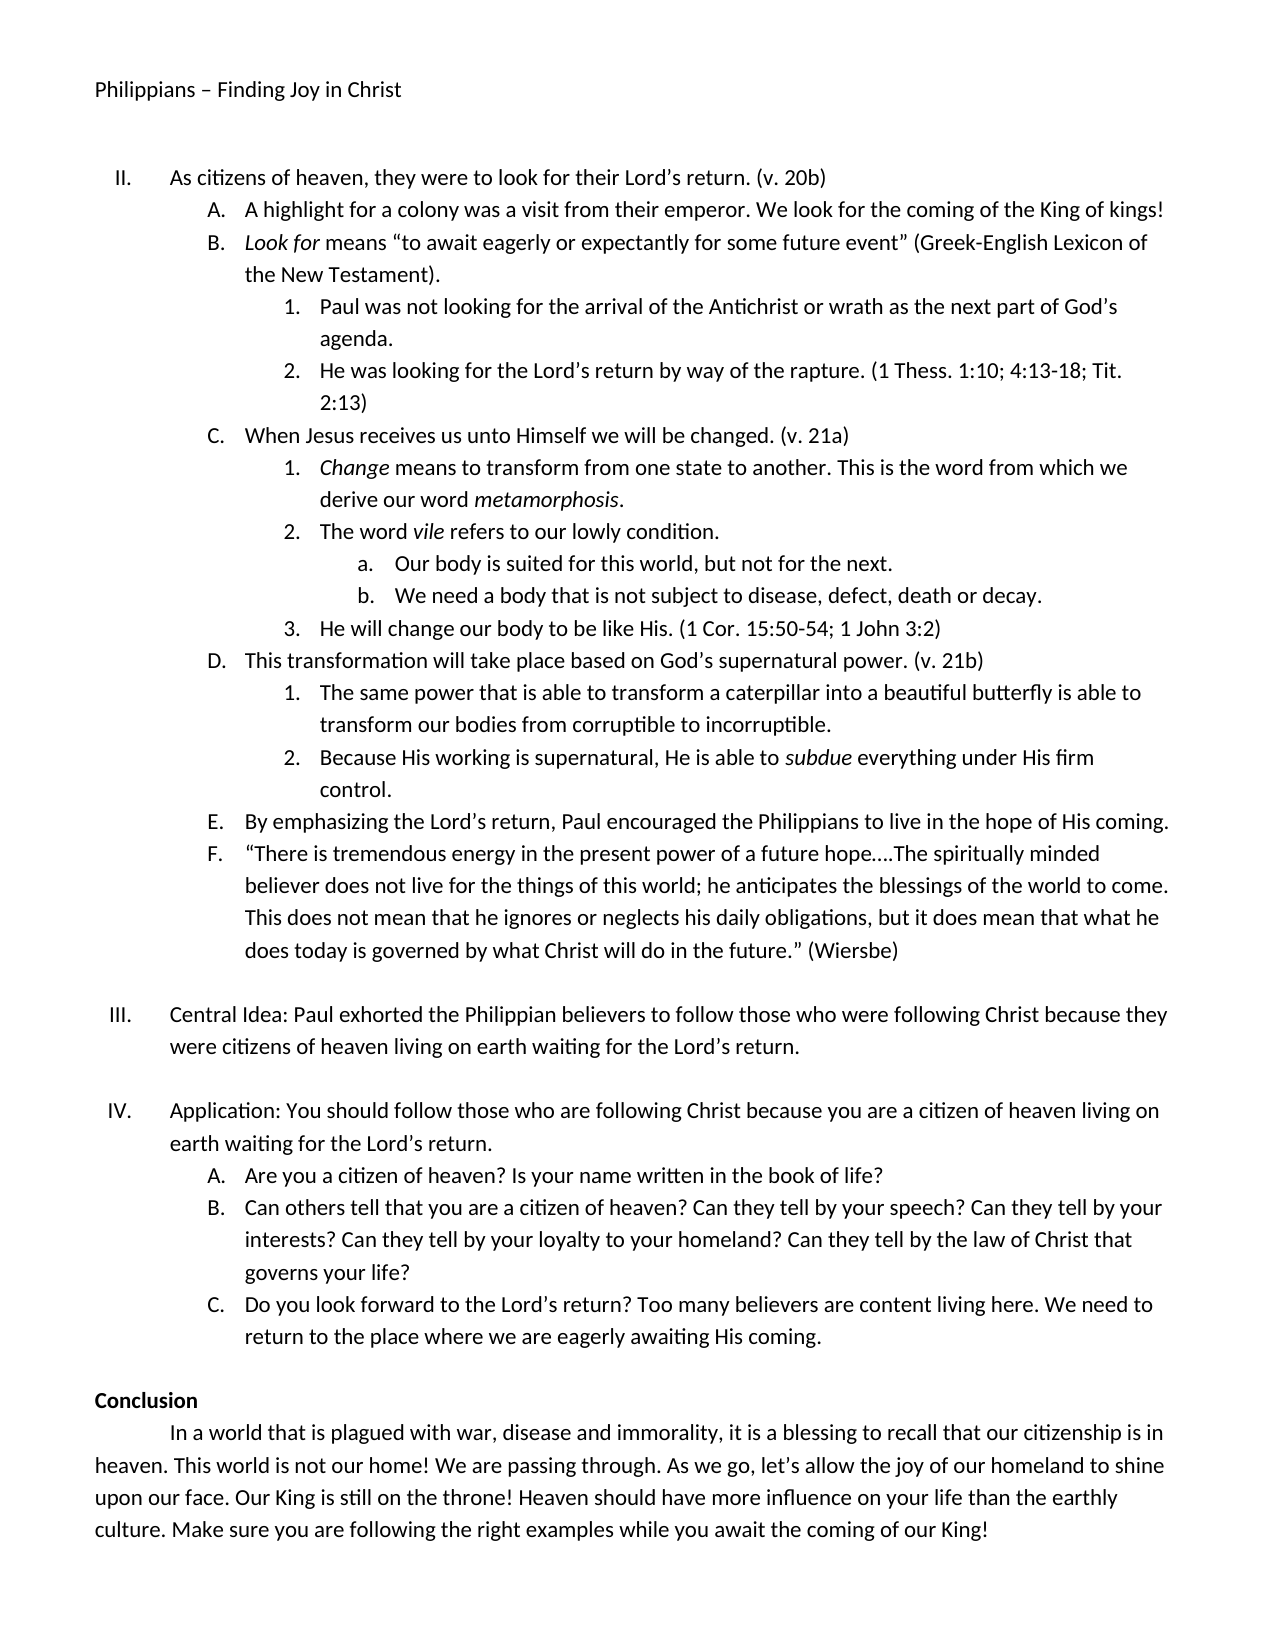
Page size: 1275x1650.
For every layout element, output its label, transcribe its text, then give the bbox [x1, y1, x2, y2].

text In a world that is plagued with war, disease and immorality, it is a blessing to recall that our citizenship is in heaven. This world is not our home! We are passing through. As we go, let’s allow the joy of our homeland to shine upon our face. Our King is still on the throne! Heaven should have more influence on your life than the earthly culture. Make sure you are following the right examples while you await the coming of our King! [94, 1418, 1171, 1543]
list “There is tremendous energy in the present power of a future hope….The spiritually minded believer does not live for the things of this world; he anticipates the blessings of the world to come. This does not mean that he ignores or neglects his daily obligations, but it does mean that what he does today is governed by what Christ will do in the future.” (Wiersbe) [207, 839, 1171, 964]
list He was looking for the Lord’s return by way of the rapture. (1 Thess. 1:10; 4:13-18; Tit. 2:13) [301, 356, 1171, 417]
list By emphasizing the Lord’s return, Paul encouraged the Philippians to live in the hope of His coming. [207, 807, 1171, 835]
list Do you look forward to the Lord’s return? Too many believers are content living here. We need to return to the place where we are eagerly awaiting His coming. [207, 1290, 1171, 1350]
list We need a body that is not subject to disease, defect, death or decay. [357, 582, 1171, 610]
list A highlight for a colony was a visit from their emperor. We look for the coming of the King of kings! [207, 195, 1171, 223]
list The same power that is able to transform a caterpillar into a beautiful butterfly is able to transform our bodies from corruptible to incorruptible. [301, 678, 1171, 738]
list Because His working is supernatural, He is able to subdue everything under His firm control. [301, 743, 1171, 803]
list This transformation will take place based on God’s supernatural power. (v. 21b) [207, 646, 1171, 674]
list Look for means “to await eagerly or expectantly for some future event” (Greek-English Lexicon of the New Testament). [207, 228, 1171, 288]
list Are you a citizen of heaven? Is your name written in the book of life? [207, 1161, 1171, 1189]
list Application: You should follow those who are following Christ because you are a citizen of heaven living on earth waiting for the Lord’s return. [132, 1097, 1171, 1157]
list He will change our body to be like His. (1 Cor. 15:50-54; 1 John 3:2) [301, 614, 1171, 642]
list Can others tell that you are a citizen of heaven? Can they tell by your speech? Can they tell by your interests? Can they tell by your loyalty to your homeland? Can they tell by the law of Christ that governs your life? [207, 1193, 1171, 1286]
text Conclusion [94, 1386, 1171, 1414]
list The word vile refers to our lowly condition. [301, 517, 1171, 545]
list Paul was not looking for the arrival of the Antichrist or wrath as the next part of God’s agenda. [301, 292, 1171, 352]
list As citizens of heaven, they were to look for their Lord’s return. (v. 20b) [132, 163, 1171, 191]
list Change means to transform from one state to another. This is the word from which we derive our word metamorphosis. [301, 453, 1171, 513]
list Our body is suited for this world, but not for the next. [357, 549, 1171, 577]
list Central Idea: Paul exhorted the Philippian believers to follow those who were following Christ because they were citizens of heaven living on earth waiting for the Lord’s return. [132, 1000, 1171, 1060]
list When Jesus receives us unto Himself we will be changed. (v. 21a) [207, 421, 1171, 449]
